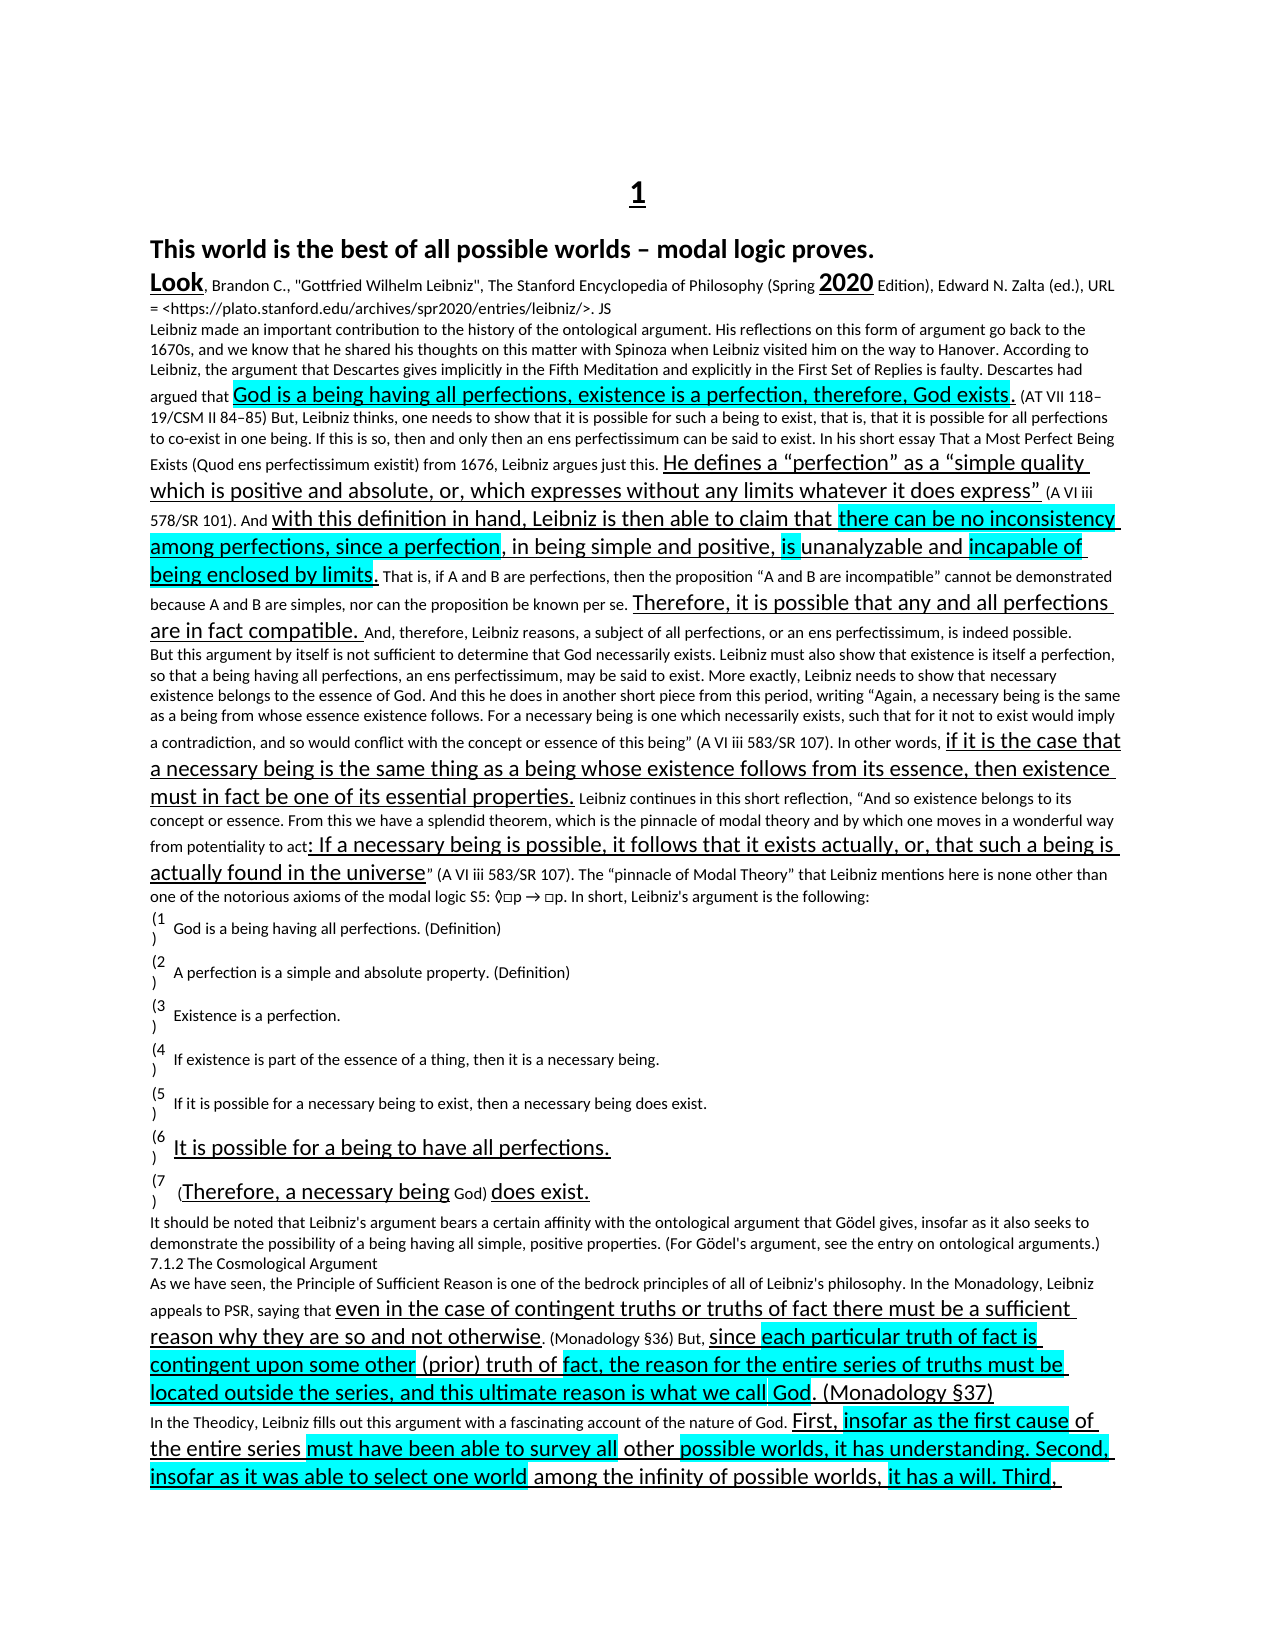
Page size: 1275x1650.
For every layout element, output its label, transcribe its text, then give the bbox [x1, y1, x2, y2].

table_cell (5) [150, 1081, 172, 1125]
table_header (1) [150, 906, 172, 950]
subtitle This world is the best of all possible worlds – modal logic proves. [150, 232, 1125, 265]
table_cell A perfection is a simple and absolute property. (Definition) [172, 950, 709, 994]
table_cell (2) [150, 950, 172, 994]
table_header God is a being having all perfections. (Definition) [172, 906, 709, 950]
text Leibniz made an important contribution to the history of the ontological argument. His reflections on this form of argument go back to the 1670s, and we know that he shared his thoughts on this matter with Spinoza when Leibniz visited him on the way to Hanover. According to Leibniz, the argument that Descartes gives implicitly in the Fifth Meditation and explicitly in the First Set of Replies is faulty. Descartes had argued that God is a being having all perfections, existence is a perfection, therefore, God exists. (AT VII 118–19/CSM II 84–85) But, Leibniz thinks, one needs to show that it is possible for such a being to exist, that is, that it is possible for all perfections to co-exist in one being. If this is so, then and only then an ens perfectissimum can be said to exist. In his short essay That a Most Perfect Being Exists (Quod ens perfectissimum existit) from 1676, Leibniz argues just this. He defines a “perfection” as a “simple quality which is positive and absolute, or, which expresses without any limits whatever it does express” (A VI iii 578/SR 101). And with this definition in hand, Leibniz is then able to claim that there can be no inconsistency among perfections, since a perfection, in being simple and positive, is unanalyzable and incapable of being enclosed by limits. That is, if A and B are perfections, then the proposition “A and B are incompatible” cannot be demonstrated because A and B are simples, nor can the proposition be known per se. Therefore, it is possible that any and all perfections are in fact compatible. And, therefore, Leibniz reasons, a subject of all perfections, or an ens perfectissimum, is indeed possible. [150, 319, 1125, 644]
table_cell Existence is a perfection. [172, 994, 709, 1038]
table_cell (Therefore, a necessary being God) does exist. [172, 1169, 709, 1213]
text 7.1.2 The Cosmological Argument [150, 1253, 1125, 1274]
table_cell (6) [150, 1125, 172, 1169]
table_cell If it is possible for a necessary being to exist, then a necessary being does exist. [172, 1081, 709, 1125]
table_cell If existence is part of the essence of a thing, then it is a necessary being. [172, 1038, 709, 1081]
table_cell (4) [150, 1038, 172, 1081]
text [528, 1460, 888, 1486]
subtitle 1 [150, 171, 1125, 212]
table_cell (3) [150, 994, 172, 1038]
text As we have seen, the Principle of Sufficient Reason is one of the bedrock principles of all of Leibniz's philosophy. In the Monadology, Leibniz appeals to PSR, saying that even in the case of contingent truths or truths of fact there must be a sufficient reason why they are so and not otherwise. (Monadology §36) But, since each particular truth of fact is contingent upon some other (prior) truth of fact, the reason for the entire series of truths must be located outside the series, and this ultimate reason is what we call God. (Monadology §37) [150, 1274, 1125, 1406]
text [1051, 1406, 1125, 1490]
table_cell It is possible for a being to have all perfections. [172, 1125, 709, 1169]
text But this argument by itself is not sufficient to determine that God necessarily exists. Leibniz must also show that existence is itself a perfection, so that a being having all perfections, an ens perfectissimum, may be said to exist. More exactly, Leibniz needs to show that necessary existence belongs to the essence of God. And this he does in another short piece from this period, writing “Again, a necessary being is the same as a being from whose essence existence follows. For a necessary being is one which necessarily exists, such that for it not to exist would imply a contradiction, and so would conflict with the concept or essence of this being” (A VI iii 583/SR 107). In other words, if it is the case that a necessary being is the same thing as a being whose existence follows from its essence, then existence must in fact be one of its essential properties. Leibniz continues in this short reflection, “And so existence belongs to its concept or essence. From this we have a splendid theorem, which is the pinnacle of modal theory and by which one moves in a wonderful way from potentiality to act: If a necessary being is possible, it follows that it exists actually, or, that such a being is actually found in the universe” (A VI iii 583/SR 107). The “pinnacle of Modal Theory” that Leibniz mentions here is none other than one of the notorious axioms of the modal logic S5: ◊□p → □p. In short, Leibniz's argument is the following: [150, 644, 1125, 906]
table_cell (7) [150, 1169, 172, 1213]
text It should be noted that Leibniz's argument bears a certain affinity with the ontological argument that Gödel gives, insofar as it also seeks to demonstrate the possibility of a being having all simple, positive properties. (For Gödel's argument, see the entry on ontological arguments.) [150, 1213, 1125, 1253]
text Look, Brandon C., "Gottfried Wilhelm Leibniz", The Stanford Encyclopedia of Philosophy (Spring 2020 Edition), Edward N. Zalta (ed.), URL = <https://plato.stanford.edu/archives/spr2020/entries/leibniz/>. JS [150, 265, 1125, 319]
